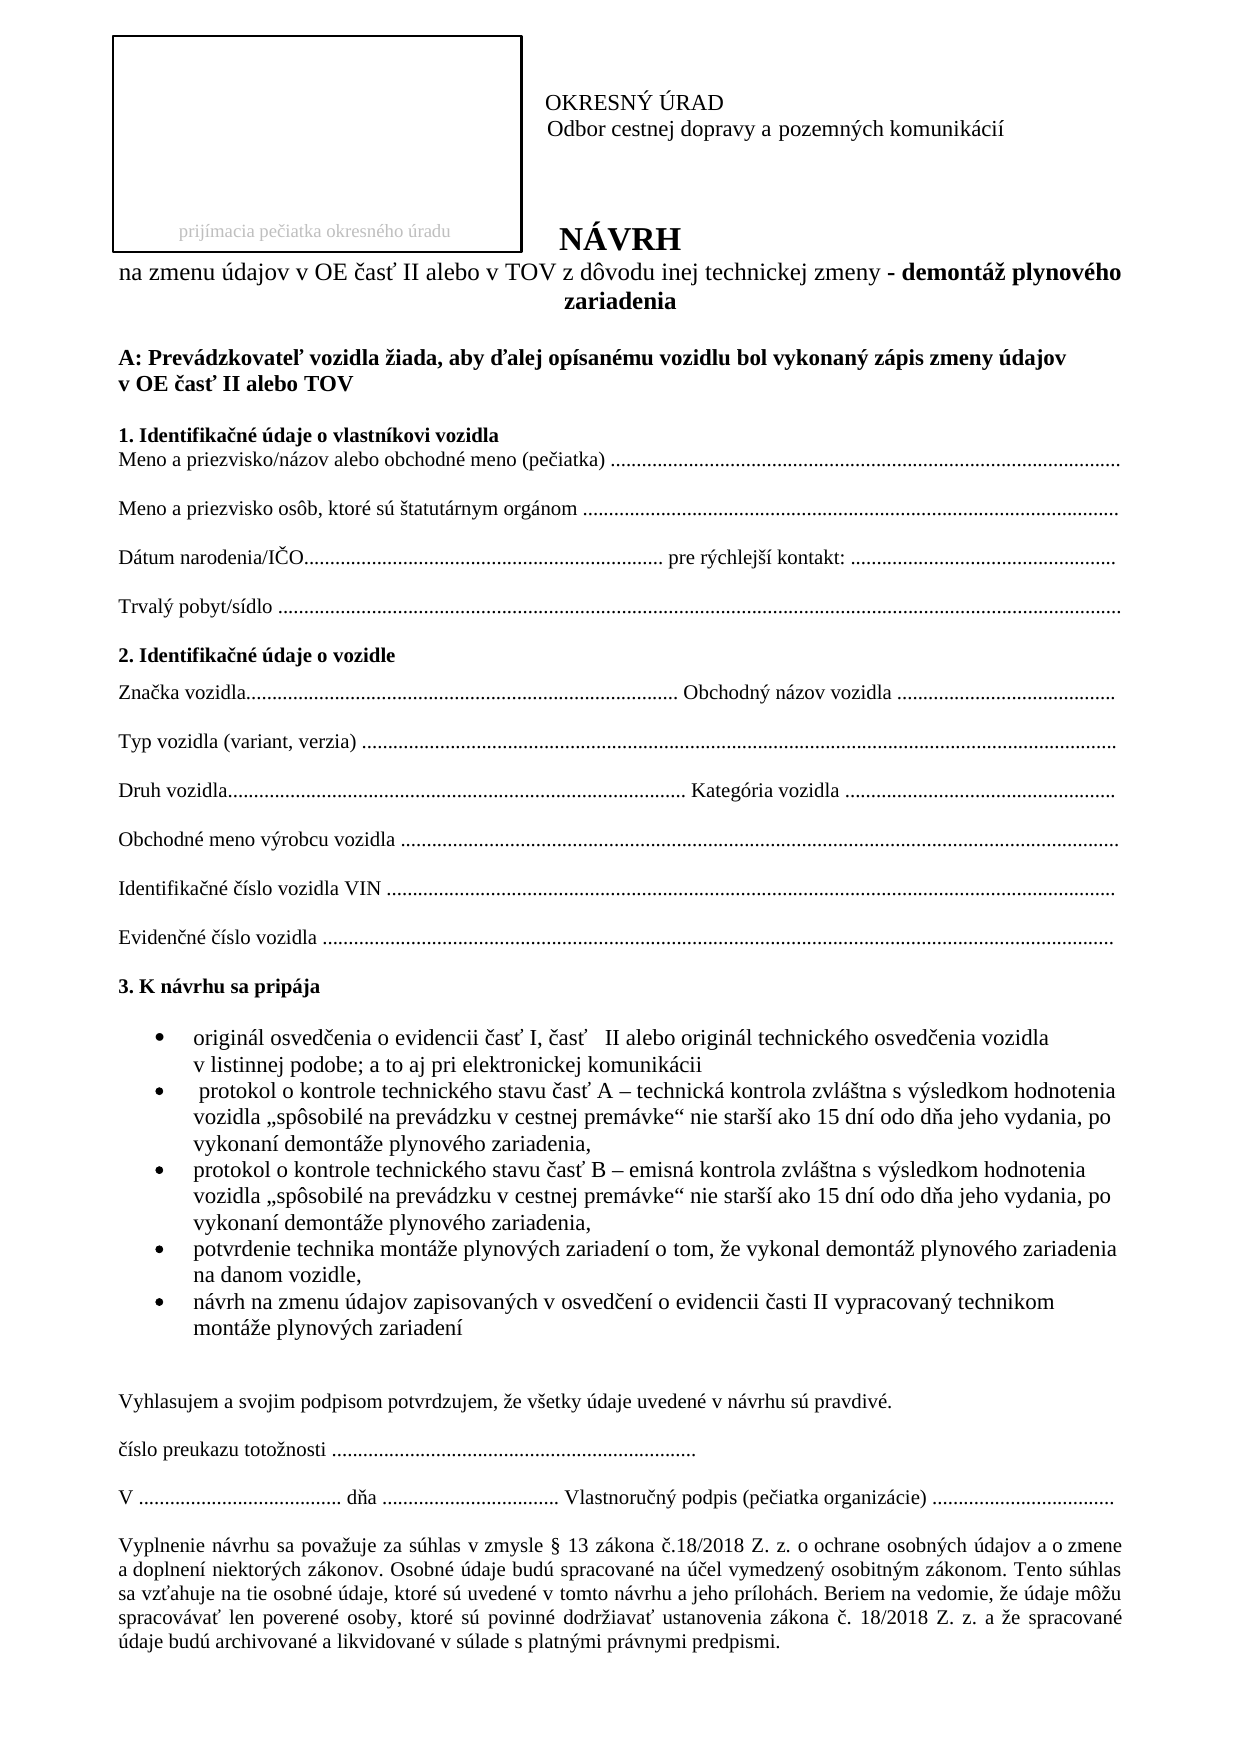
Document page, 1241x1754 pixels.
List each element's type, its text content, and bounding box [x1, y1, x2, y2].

list potvrdenie technika montáže plynových zariadení o tom, že vykonal demontáž plynového zariadenia na danom vozidle, [156, 1235, 1122, 1288]
text Evidenčné číslo vozidla ........................................................................................................................................................ [118, 925, 1122, 949]
text Identifikačné číslo vozidla VIN ............................................................................................................................................ [118, 876, 1122, 900]
list originál osvedčenia o evidencii časť I, časť II alebo originál technického osvedčenia vozidla v listinnej podobe; a to aj pri elektronickej komunikácii [156, 1024, 1122, 1077]
text číslo preukazu totožnosti ...................................................................... [118, 1437, 1122, 1461]
list protokol o kontrole technického stavu časť B – emisná kontrola zvláštna s výsledkom hodnotenia vozidla „spôsobilé na prevádzku v cestnej premávke“ nie starší ako 15 dní odo dňa jeho vydania, po vykonaní demontáže plynového zariadenia, [156, 1156, 1122, 1235]
text 3. K návrhu sa pripája [118, 974, 1122, 998]
text Meno a priezvisko osôb, ktoré sú štatutárnym orgánom ....................................................................................................... [118, 496, 1122, 520]
text A: Prevádzkovateľ vozidla žiada, aby ďalej opísanému vozidlu bol vykonaný zápis zmeny údajov v OE časť II alebo TOV [118, 344, 1122, 396]
list návrh na zmenu údajov zapisovaných v osvedčení o evidencii časti II vypracovaný technikom montáže plynových zariadení [156, 1288, 1122, 1341]
text Odbor cestnej dopravy a pozemných komunikácií [523, 115, 1122, 141]
text na zmenu údajov v OE časť II alebo v TOV z dôvodu inej technickej zmeny - demontáž plynového zariadenia [118, 257, 1122, 315]
text Okresný úrad [523, 89, 1122, 115]
list protokol o kontrole technického stavu časť A – technická kontrola zvláštna s výsledkom hodnotenia vozidla „spôsobilé na prevádzku v cestnej premávke“ nie starší ako 15 dní odo dňa jeho vydania, po vykonaní demontáže plynového zariadenia, [156, 1077, 1122, 1156]
text NÁVRH [118, 219, 1122, 257]
text Dátum narodenia/IČO..................................................................... pre rýchlejší kontakt: ................................................... [118, 545, 1122, 569]
text Značka vozidla................................................................................... Obchodný názov vozidla .......................................... [118, 679, 1122, 704]
text Typ vozidla (variant, verzia) ................................................................................................................................................. [118, 729, 1122, 753]
text V ....................................... dňa .................................. Vlastnoručný podpis (pečiatka organizácie) ................................... [118, 1485, 1122, 1509]
text Trvalý pobyt/sídlo .................................................................................................................................................................. [118, 594, 1122, 618]
text 1. Identifikačné údaje o vlastníkovi vozidla [118, 423, 1122, 447]
text Obchodné meno výrobcu vozidla .......................................................................................................................................... [118, 827, 1122, 851]
text Druh vozidla........................................................................................ Kategória vozidla .................................................... [118, 778, 1122, 802]
text Vyhlasujem a svojim podpisom potvrdzujem, že všetky údaje uvedené v návrhu sú pravdivé. [118, 1389, 1122, 1413]
text Vyplnenie návrhu sa považuje za súhlas v zmysle § 13 zákona č.18/2018 Z. z. o ochrane osobných údajov a o zmene a doplnení niektorých zákonov. Osobné údaje budú spracované na účel vymedzený osobitným zákonom. Tento súhlas sa vzťahuje na tie osobné údaje, ktoré sú uvedené v tomto návrhu a jeho prílohách. Beriem na vedomie, že údaje môžu spracovávať len poverené osoby, ktoré sú povinné dodržiavať ustanovenia zákona č. 18/2018 Z. z. a že spracované údaje budú archivované a likvidované v súlade s platnými právnymi predpismi. [118, 1533, 1122, 1653]
text 2. Identifikačné údaje o vozidle [118, 643, 1122, 667]
text Meno a priezvisko/názov alebo obchodné meno (pečiatka) .................................................................................................. [118, 447, 1122, 471]
